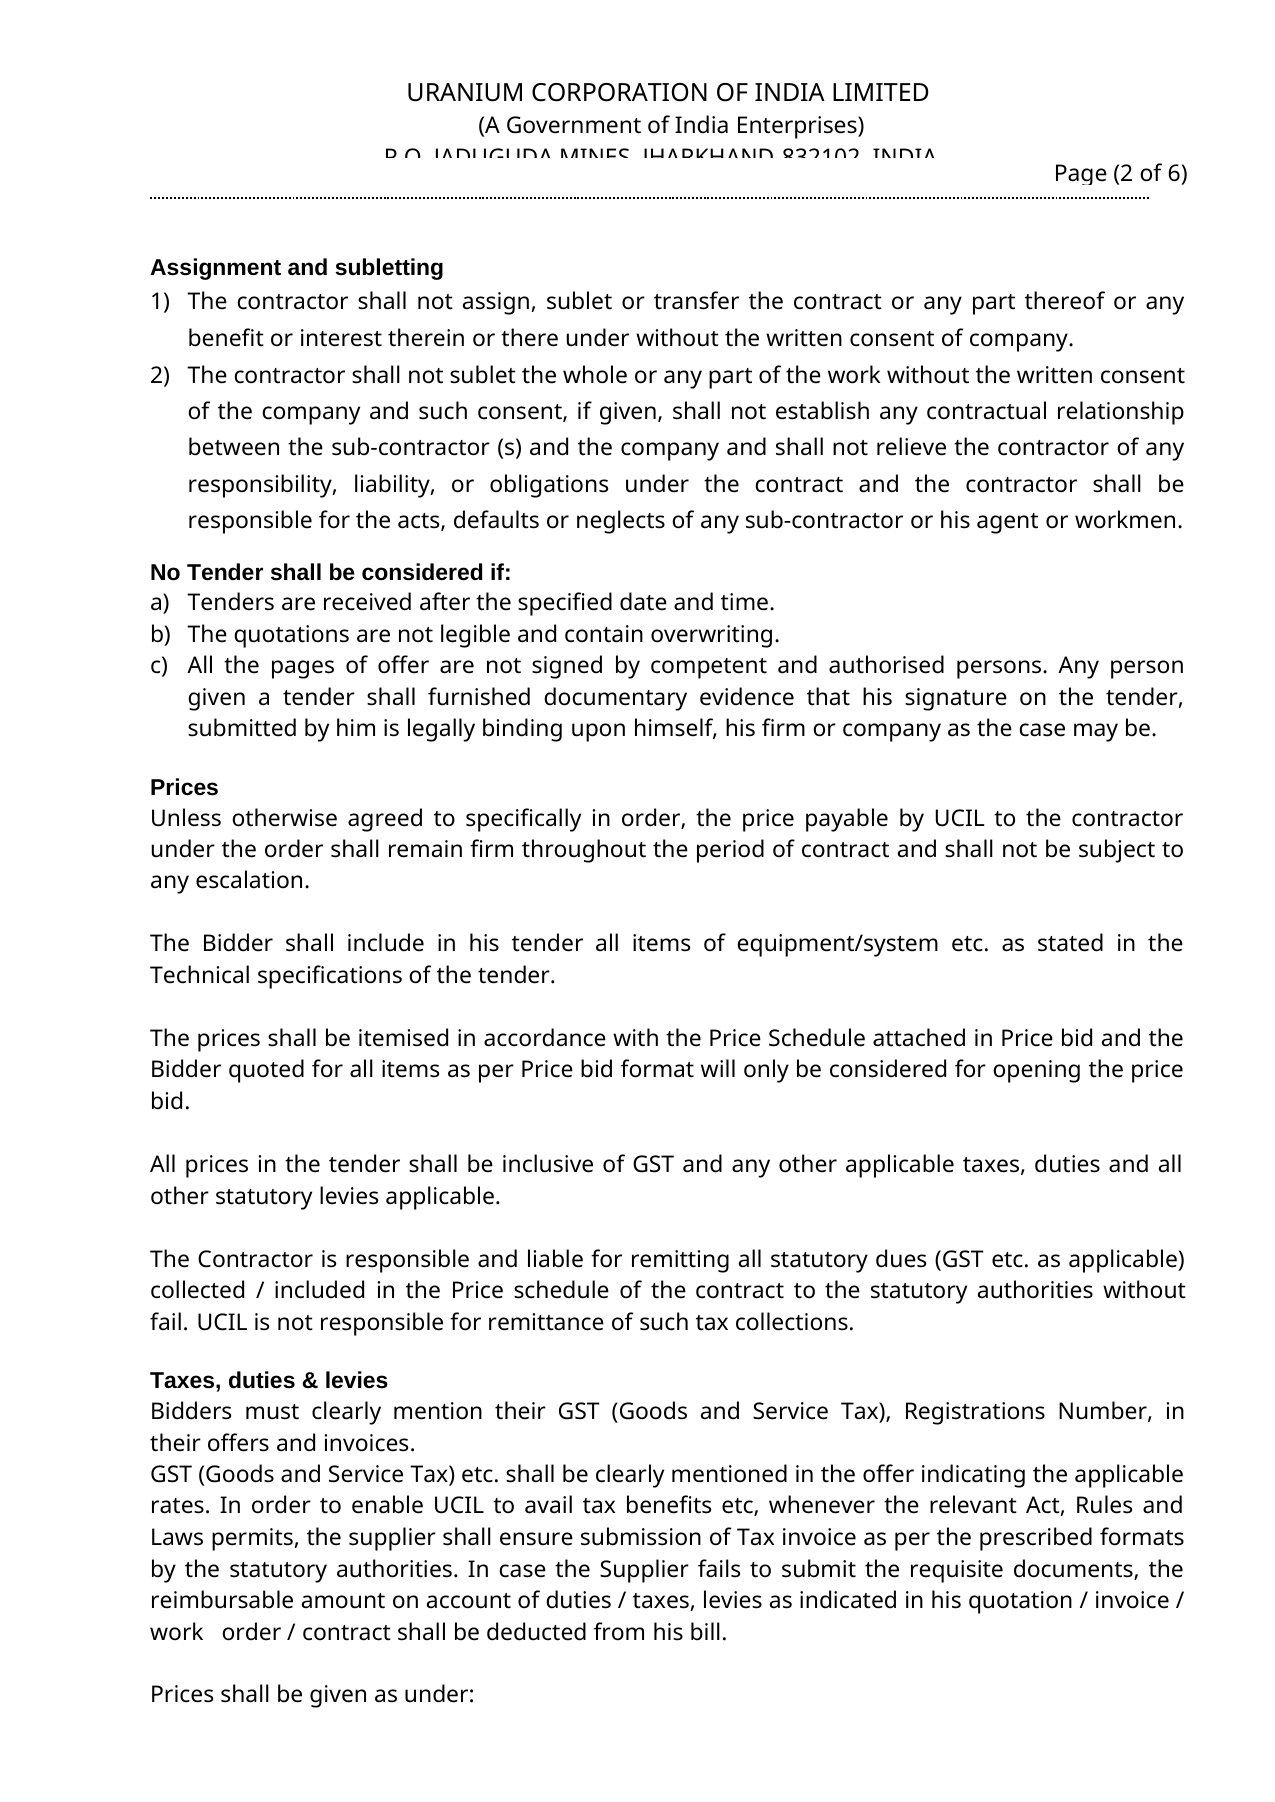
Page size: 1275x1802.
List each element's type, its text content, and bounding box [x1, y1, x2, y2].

text The Bidder shall include in his tender all items of equipment/system etc. as stated in the Technical specifications of the tender. [150, 927, 1185, 990]
text The Contractor is responsible and liable for remitting all statutory dues (GST etc. as applicable) collected / included in the Price schedule of the contract to the statutory authorities without fail. UCIL is not responsible for remittance of such tax collections. [150, 1243, 1186, 1337]
list All the pages of offer are not signed by competent and authorised persons. Any person given a tender shall furnished documentary evidence that his signature on the tender, submitted by him is legally binding upon himself, his firm or company as the case may be. [150, 649, 1186, 744]
subtitle Assignment and subletting [150, 254, 1217, 280]
subtitle Taxes, duties & levies [150, 1367, 1217, 1394]
text Bidders must clearly mention their GST (Goods and Service Tax), Registrations Number, in their offers and invoices. [150, 1395, 1185, 1458]
text All prices in the tender shall be inclusive of GST and any other applicable taxes, duties and all other statutory levies applicable. [150, 1148, 1185, 1211]
list The contractor shall not assign, sublet or transfer the contract or any part thereof or any benefit or interest therein or there under without the written consent of company. [150, 285, 1185, 353]
list The contractor shall not sublet the whole or any part of the work without the written consent of the company and such consent, if given, shall not establish any contractual relationship between the sub-contractor (s) and the company and shall not relieve the contractor of any responsibility, liability, or obligations under the contract and the contractor shall be responsible for the acts, defaults or neglects of any sub-contractor or his agent or workmen. [150, 359, 1186, 535]
list Tenders are received after the specified date and time. [150, 586, 1217, 617]
list The quotations are not legible and contain overwriting. [150, 617, 1217, 649]
text The prices shall be itemised in accordance with the Price Schedule attached in Price bid and the Bidder quoted for all items as per Price bid format will only be considered for opening the price bid. [150, 1022, 1185, 1116]
subtitle No Tender shall be considered if: [150, 559, 1217, 585]
subtitle Prices [150, 774, 1217, 801]
text GST (Goods and Service Tax) etc. shall be clearly mentioned in the offer indicating the applicable rates. In order to enable UCIL to avail tax benefits etc, whenever the relevant Act, Rules and Laws permits, the supplier shall ensure submission of Tax invoice as per the prescribed formats by the statutory authorities. In case the Supplier fails to submit the requisite documents, the reimbursable amount on account of duties / taxes, levies as indicated in his quotation / invoice / work order / contract shall be deducted from his bill. [150, 1458, 1186, 1647]
text Prices shall be given as under: [150, 1678, 1217, 1709]
text Unless otherwise agreed to specifically in order, the price payable by UCIL to the contractor under the order shall remain firm throughout the period of contract and shall not be subject to any escalation. [150, 802, 1185, 895]
